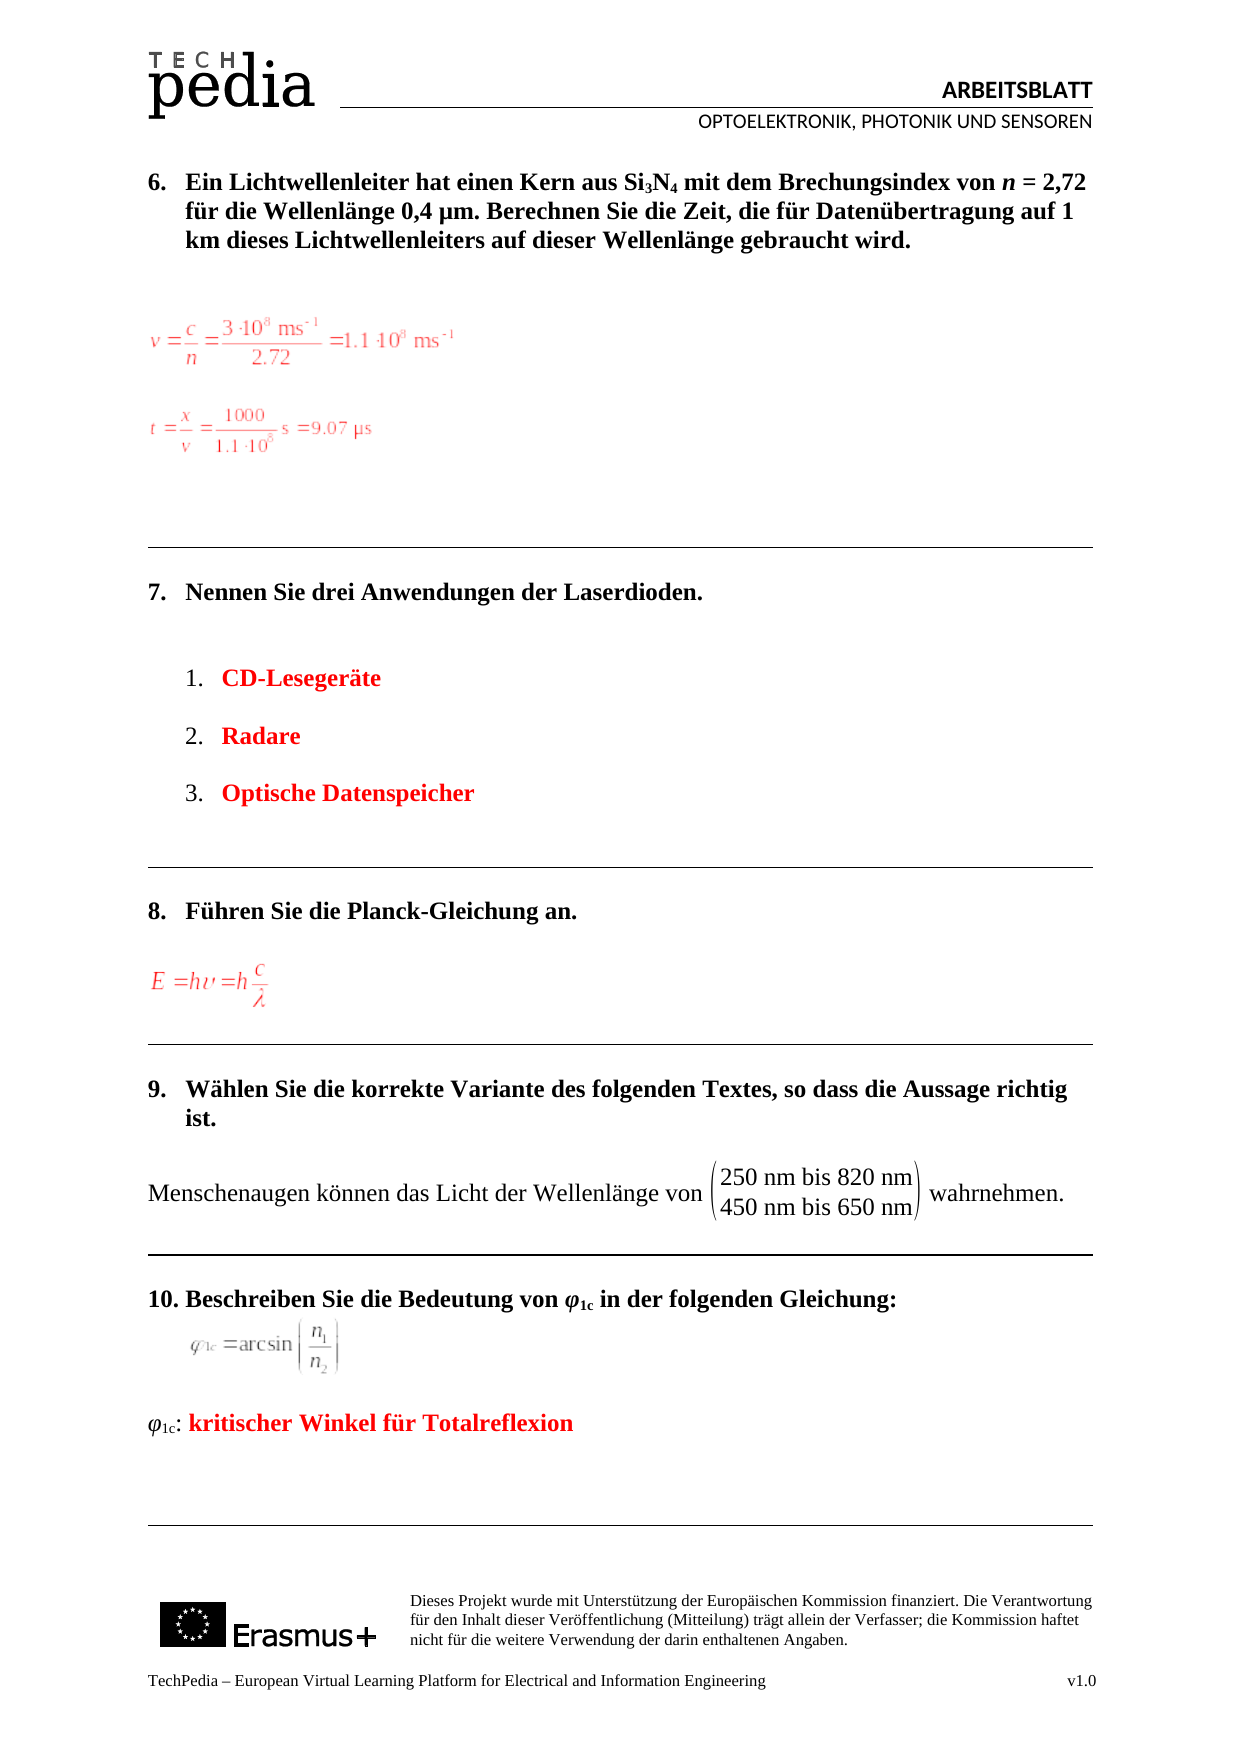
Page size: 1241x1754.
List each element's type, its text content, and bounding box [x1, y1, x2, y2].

text Führen Sie die Planck-Gleichung an. [148, 896, 1093, 925]
text 3. Optische Datenspeicher [185, 778, 1093, 807]
text Ein Lichtwellenleiter hat einen Kern aus Si3N4 mit dem Brechungsindex von n = 2,72 für die Wellenlänge 0,4 µm. Berechnen Sie die Zeit, die für Datenübertragung auf 1 km dieses Lichtwellenleiters auf dieser Wellenlänge gebraucht wird. [148, 167, 1093, 254]
text 2. Radare [185, 721, 1093, 749]
text Nennen Sie drei Anwendungen der Laserdioden. [148, 577, 1093, 606]
text 1. CD-Lesegeräte [185, 663, 1093, 692]
text Beschreiben Sie die Bedeutung von φ1c in der folgenden Gleichung: [148, 1284, 1093, 1313]
text Menschenaugen können das Licht der Wellenlänge von wahrnehmen. [148, 1160, 1093, 1224]
text Wählen Sie die korrekte Variante des folgenden Textes, so dass die Aussage richtig ist. [148, 1074, 1093, 1132]
text φ1c: kritischer Winkel für Totalreflexion [148, 1408, 1093, 1437]
